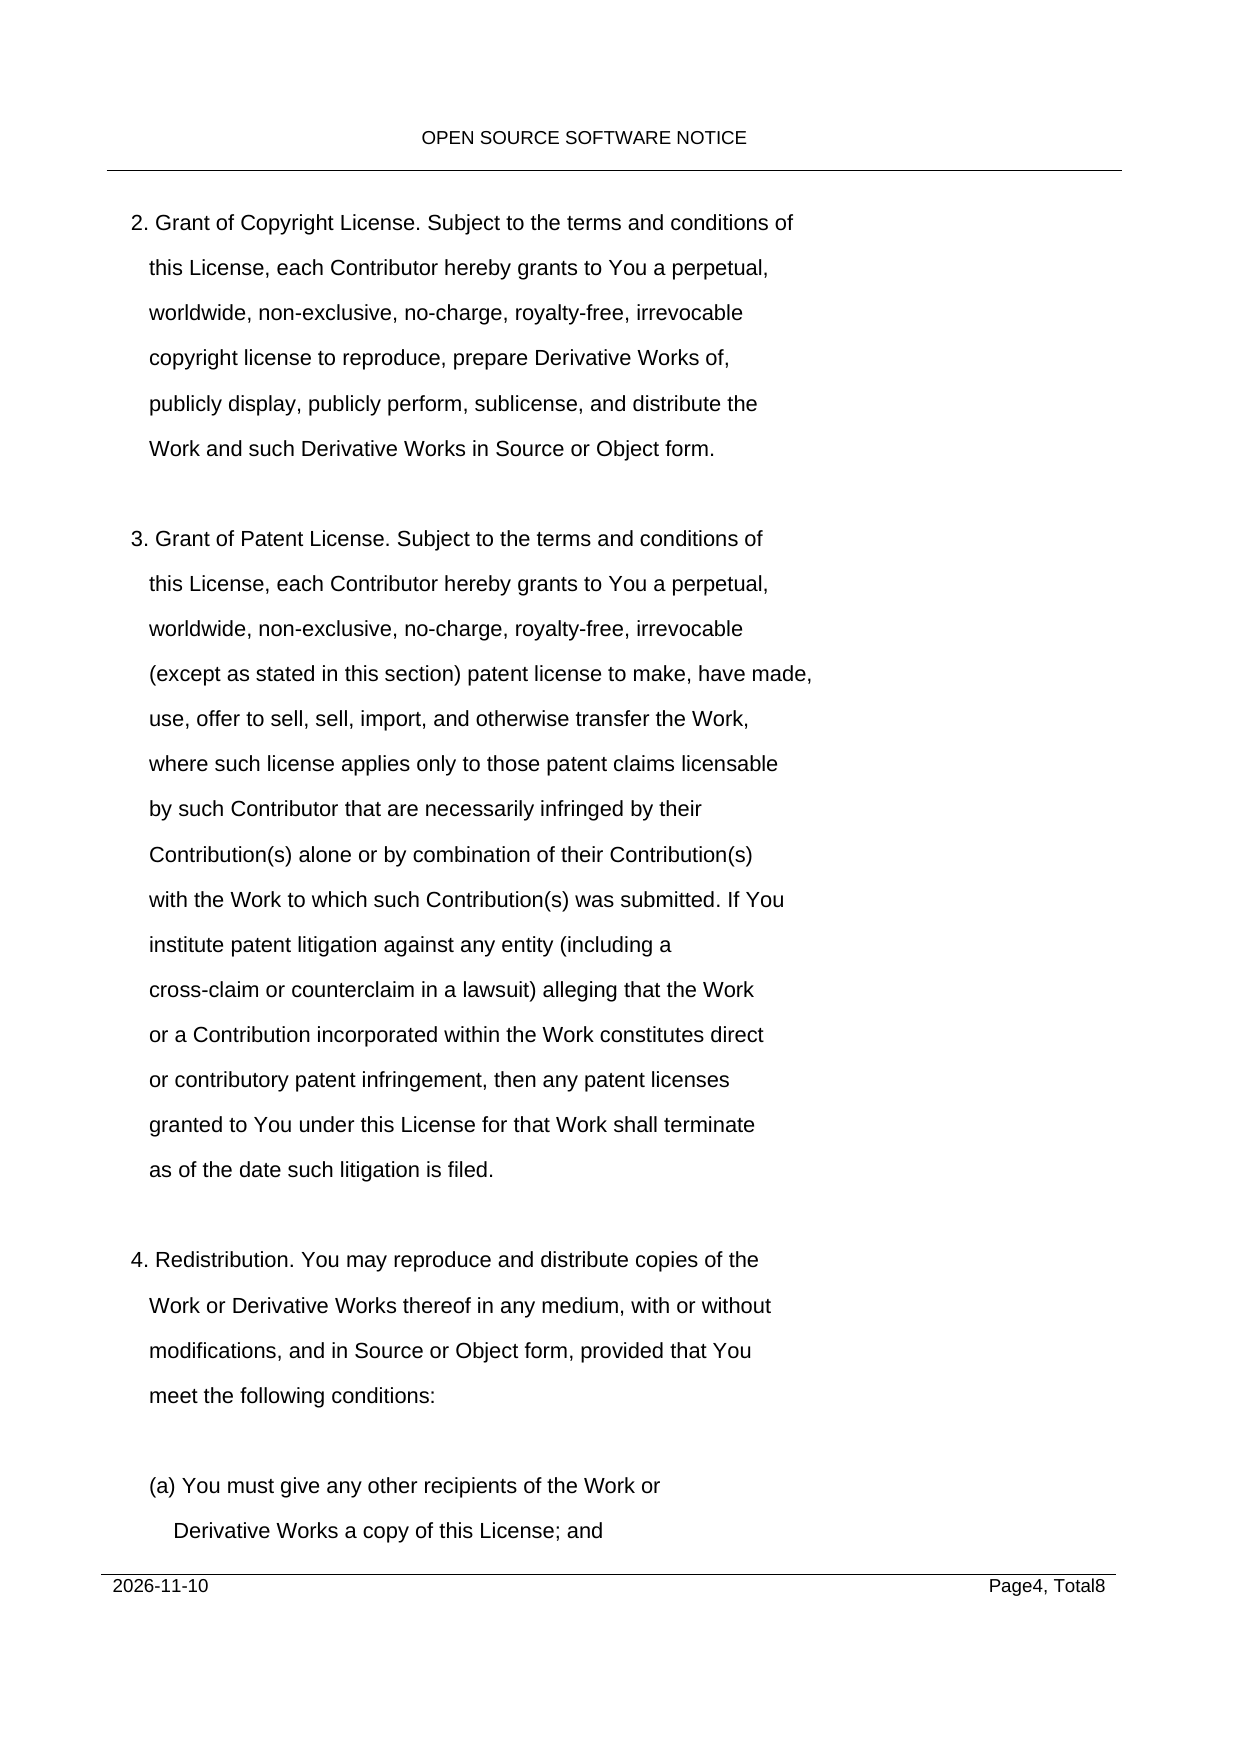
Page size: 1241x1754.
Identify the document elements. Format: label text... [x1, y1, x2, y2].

text modifications, and in Source or Object form, provided that You [112, 1334, 1128, 1366]
text or contributory patent infringement, then any patent licenses [112, 1063, 1128, 1096]
text copyright license to reproduce, prepare Derivative Works of, [112, 342, 1128, 374]
text Work and such Derivative Works in Source or Object form. [112, 432, 1128, 464]
text Derivative Works a copy of this License; and [112, 1514, 1128, 1547]
text cross-claim or counterclaim in a lawsuit) alleging that the Work [112, 973, 1128, 1006]
text 2. Grant of Copyright License. Subject to the terms and conditions of [112, 206, 1128, 239]
text where such license applies only to those patent claims licensable [112, 748, 1128, 780]
text by such Contributor that are necessarily infringed by their [112, 793, 1128, 825]
text (except as stated in this section) patent license to make, have made, [112, 657, 1128, 690]
text granted to You under this License for that Work shall terminate [112, 1108, 1128, 1141]
text or a Contribution incorporated within the Work constitutes direct [112, 1018, 1128, 1051]
text publicly display, publicly perform, sublicense, and distribute the [112, 387, 1128, 419]
text 3. Grant of Patent License. Subject to the terms and conditions of [112, 522, 1128, 554]
text worldwide, non-exclusive, no-charge, royalty-free, irrevocable [112, 612, 1128, 645]
text use, offer to sell, sell, import, and otherwise transfer the Work, [112, 702, 1128, 735]
text with the Work to which such Contribution(s) was submitted. If You [112, 883, 1128, 915]
text Contribution(s) alone or by combination of their Contribution(s) [112, 838, 1128, 870]
text this License, each Contributor hereby grants to You a perpetual, [112, 251, 1128, 284]
text institute patent litigation against any entity (including a [112, 928, 1128, 961]
text meet the following conditions: [112, 1379, 1128, 1412]
text (a) You must give any other recipients of the Work or [112, 1469, 1128, 1502]
text worldwide, non-exclusive, no-charge, royalty-free, irrevocable [112, 297, 1128, 329]
text as of the date such litigation is filed. [112, 1153, 1128, 1186]
text Work or Derivative Works thereof in any medium, with or without [112, 1289, 1128, 1321]
text 4. Redistribution. You may reproduce and distribute copies of the [112, 1244, 1128, 1276]
text this License, each Contributor hereby grants to You a perpetual, [112, 567, 1128, 600]
